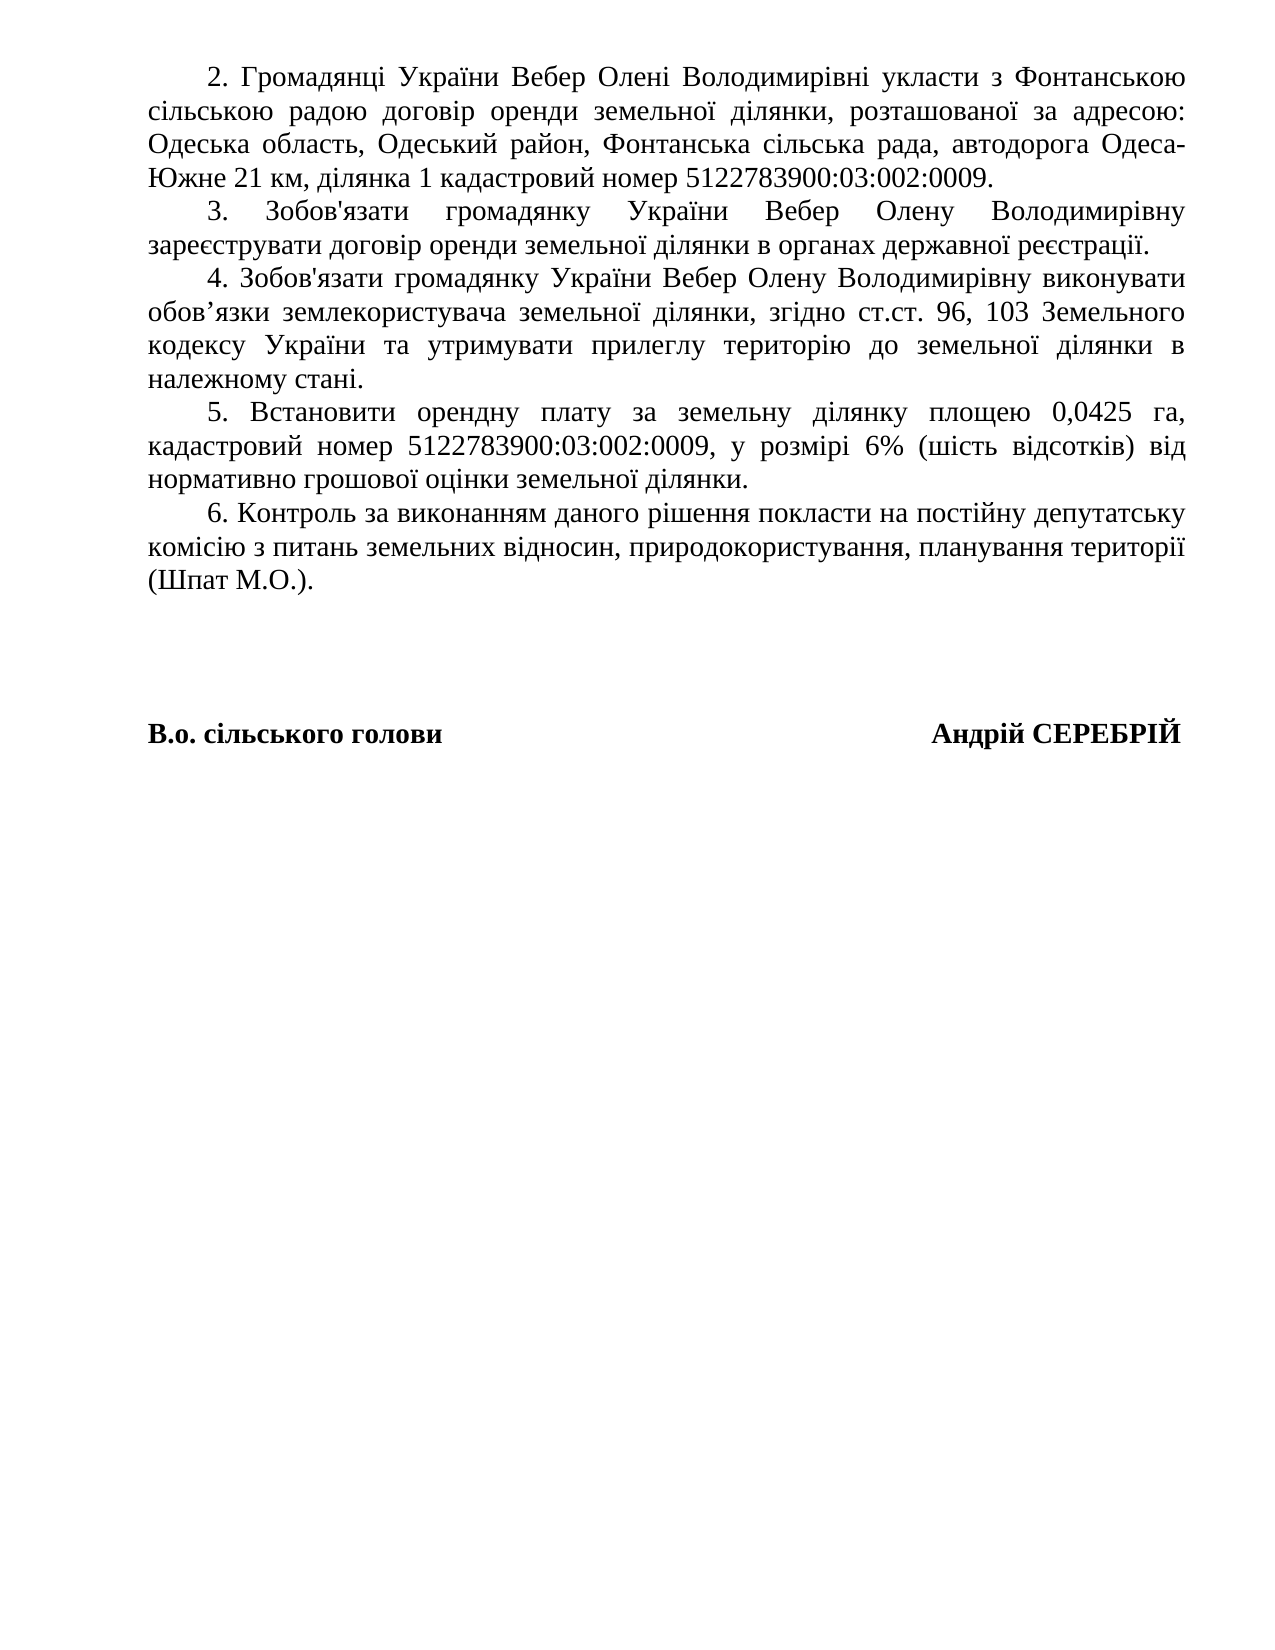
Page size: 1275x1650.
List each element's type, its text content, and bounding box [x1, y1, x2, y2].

text 2. Громадянці України Вебер Олені Володимирівні укласти з Фонтанською сільською радою договір оренди земельної ділянки, розташованої за адресою: Одеська область, Одеський район, Фонтанська сільська рада, автодорога Одеса-Южне 21 км, ділянка 1 кадастровий номер 5122783900:03:002:0009. [148, 59, 1186, 193]
text 5. Встановити орендну плату за земельну ділянку площею 0,0425 га, кадастровий номер 5122783900:03:002:0009, у розмірі 6% (шість відсотків) від нормативно грошової оцінки земельної ділянки. [148, 394, 1186, 495]
text 6. Контроль за виконанням даного рішення покласти на постійну депутатську комісію з питань земельних відносин, природокористування, планування території (Шпат М.О.). [148, 495, 1186, 596]
text 4. Зобов'язати громадянку України Вебер Олену Володимирівну виконувати обов’язки землекористувача земельної ділянки, згідно ст.ст. 96, 103 Земельного кодексу України та утримувати прилеглу територію до земельної ділянки в належному стані. [148, 260, 1186, 394]
text 3. Зобов'язати громадянку України Вебер Олену Володимирівну зареєструвати договір оренди земельної ділянки в органах державної реєстрації. [148, 193, 1186, 260]
text В.о. сільського голови Андрій СЕРЕБРІЙ [148, 716, 1186, 750]
